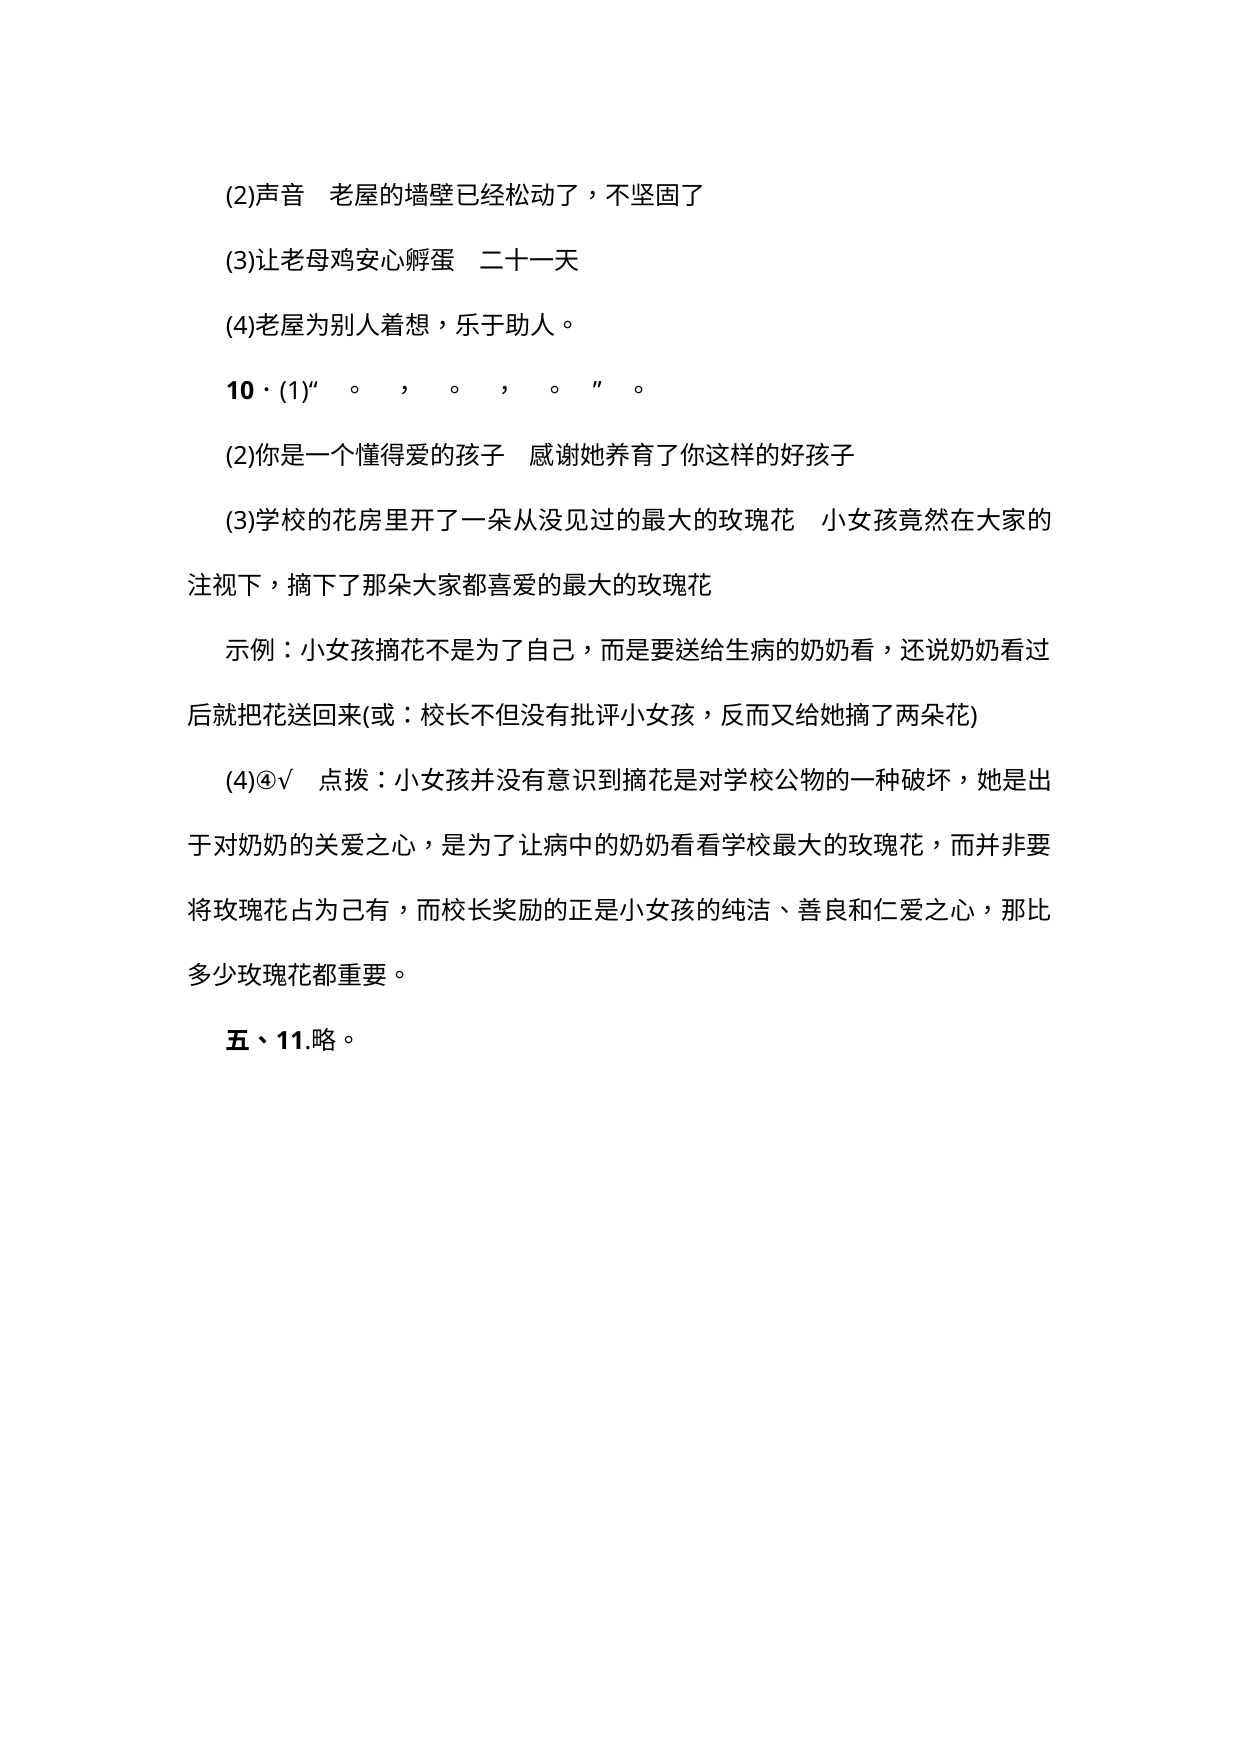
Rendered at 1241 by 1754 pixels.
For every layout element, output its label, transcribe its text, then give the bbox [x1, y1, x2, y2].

text 示例：小女孩摘花不是为了自己，而是要送给生病的奶奶看，还说奶奶看过后就把花送回来(或：校长不但没有批评小女孩，反而又给她摘了两朵花) [187, 617, 1053, 747]
text (3)让老母鸡安心孵蛋 二十一天 [187, 227, 1053, 292]
text (4)④√ 点拨：小女孩并没有意识到摘花是对学校公物的一种破坏，她是出于对奶奶的关爱之心，是为了让病中的奶奶看看学校最大的玫瑰花，而并非要将玫瑰花占为己有，而校长奖励的正是小女孩的纯洁、善良和仁爱之心，那比多少玫瑰花都重要。 [187, 747, 1053, 1007]
text 五、11.略。 [187, 1007, 1053, 1072]
text (4)老屋为别人着想，乐于助人。 [187, 292, 1053, 357]
text (3)学校的花房里开了一朵从没见过的最大的玫瑰花 小女孩竟然在大家的注视下，摘下了那朵大家都喜爱的最大的玫瑰花 [187, 487, 1053, 617]
text (2)声音 老屋的墙壁已经松动了，不坚固了 [187, 162, 1053, 227]
text 10．(1)“ 。 ， 。 ， 。 ” 。 [187, 357, 1053, 422]
text (2)你是一个懂得爱的孩子 感谢她养育了你这样的好孩子 [187, 422, 1053, 487]
